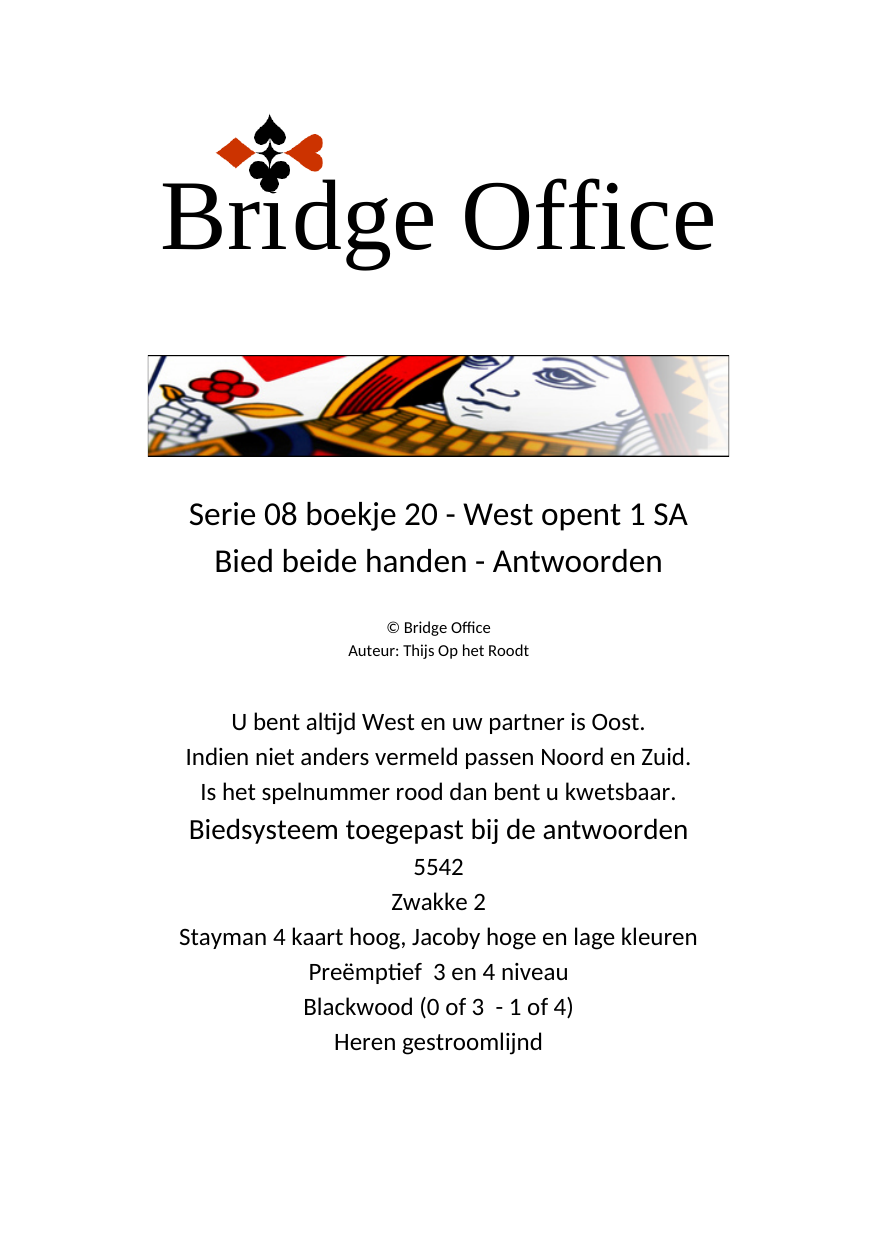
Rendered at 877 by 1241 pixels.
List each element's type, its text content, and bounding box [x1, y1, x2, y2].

picture [215, 113, 323, 192]
text Serie 08 boekje 20 - West opent 1 SA Bied beide handen - Antwoorden [148, 493, 729, 613]
text Preëmptief 3 en 4 niveau [148, 956, 729, 987]
picture [147, 355, 730, 457]
text Blackwood (0 of 3 - 1 of 4) Heren gestroomlijnd [148, 991, 729, 1057]
text Auteur: Thijs Op het Roodt U bent altijd West en uw partner is Oost. Indien niet anders vermeld passen Noord en Zuid. Is het spelnummer rood dan bent u kwetsbaar. [148, 640, 729, 807]
text Stayman 4 kaart hoog, Jacoby hoge en lage kleuren [148, 921, 729, 952]
text © Bridge Office [148, 617, 729, 637]
text Biedsysteem toegepast bij de antwoorden 5542 Zwakke 2 [148, 811, 729, 917]
